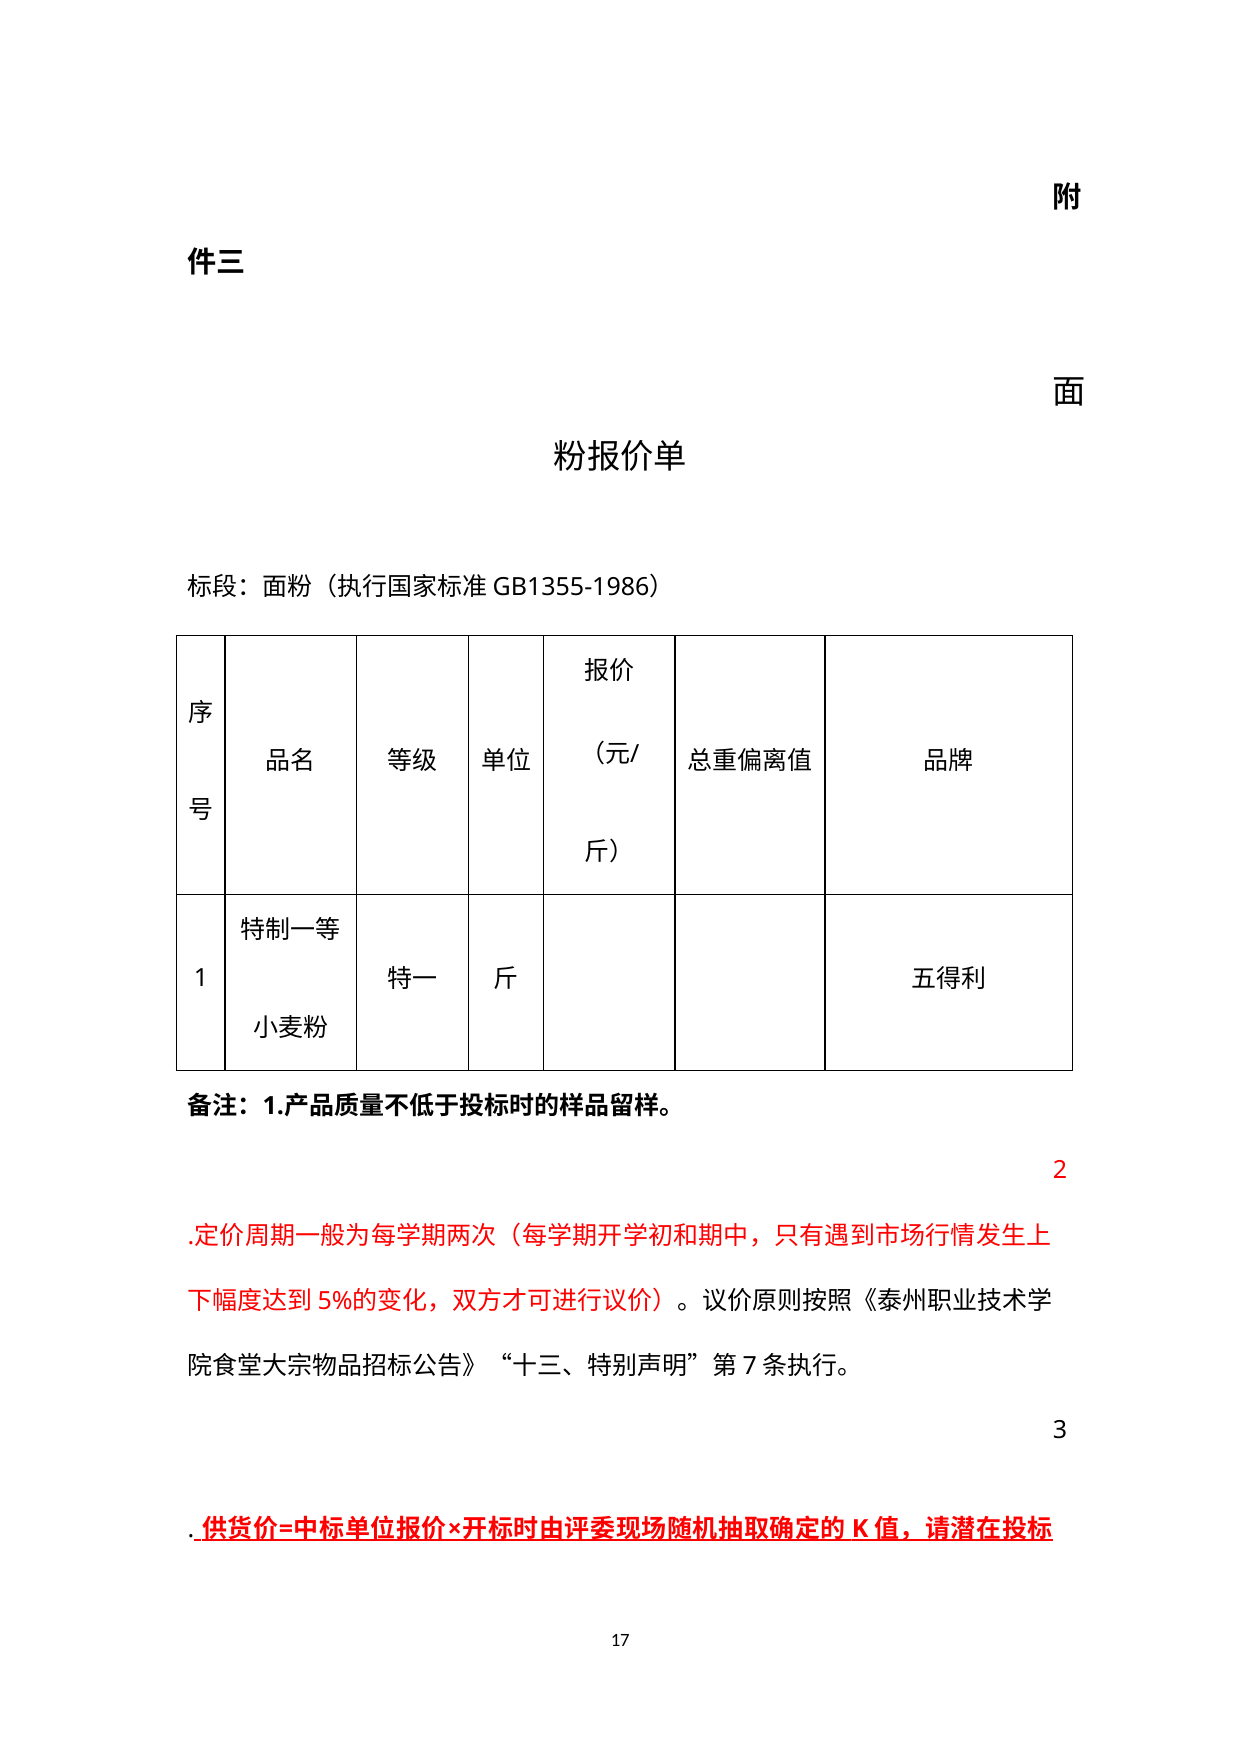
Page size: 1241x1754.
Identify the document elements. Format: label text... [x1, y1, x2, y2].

table_cell [676, 895, 824, 1070]
text 2.定价周期一般为每学期两次（每学期开学初和期中，只有遇到市场行情发生上下幅度达到5%的变化，双方才可进行议价）。议价原则按照《泰州职业技术学院食堂大宗物品招标公告》“十三、特别声明”第7条执行。 [187, 1136, 1053, 1396]
table_cell [544, 895, 674, 1070]
table_header 序号 [177, 636, 224, 894]
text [187, 1396, 1053, 1559]
table_header 单位 [469, 636, 543, 894]
table_cell 1 [177, 895, 224, 1070]
text 面粉报价单 [187, 357, 1053, 487]
table_cell 五得利 [826, 895, 1072, 1070]
text 备注：1.产品质量不低于投标时的样品留样。 [187, 1071, 1053, 1136]
table_header 品牌 [826, 636, 1072, 894]
text 标段：面粉（执行国家标准GB1355-1986） [187, 552, 1053, 617]
text 附件三 [187, 162, 1053, 292]
table_header 等级 [357, 636, 468, 894]
table_cell 特一 [357, 895, 468, 1070]
table_cell 特制一等小麦粉 [226, 895, 356, 1070]
table_cell 斤 [469, 895, 543, 1070]
table_header 总重偏离值 [676, 636, 824, 894]
table_header 报价 （元/斤） [544, 636, 674, 894]
table_header 品名 [226, 636, 356, 894]
